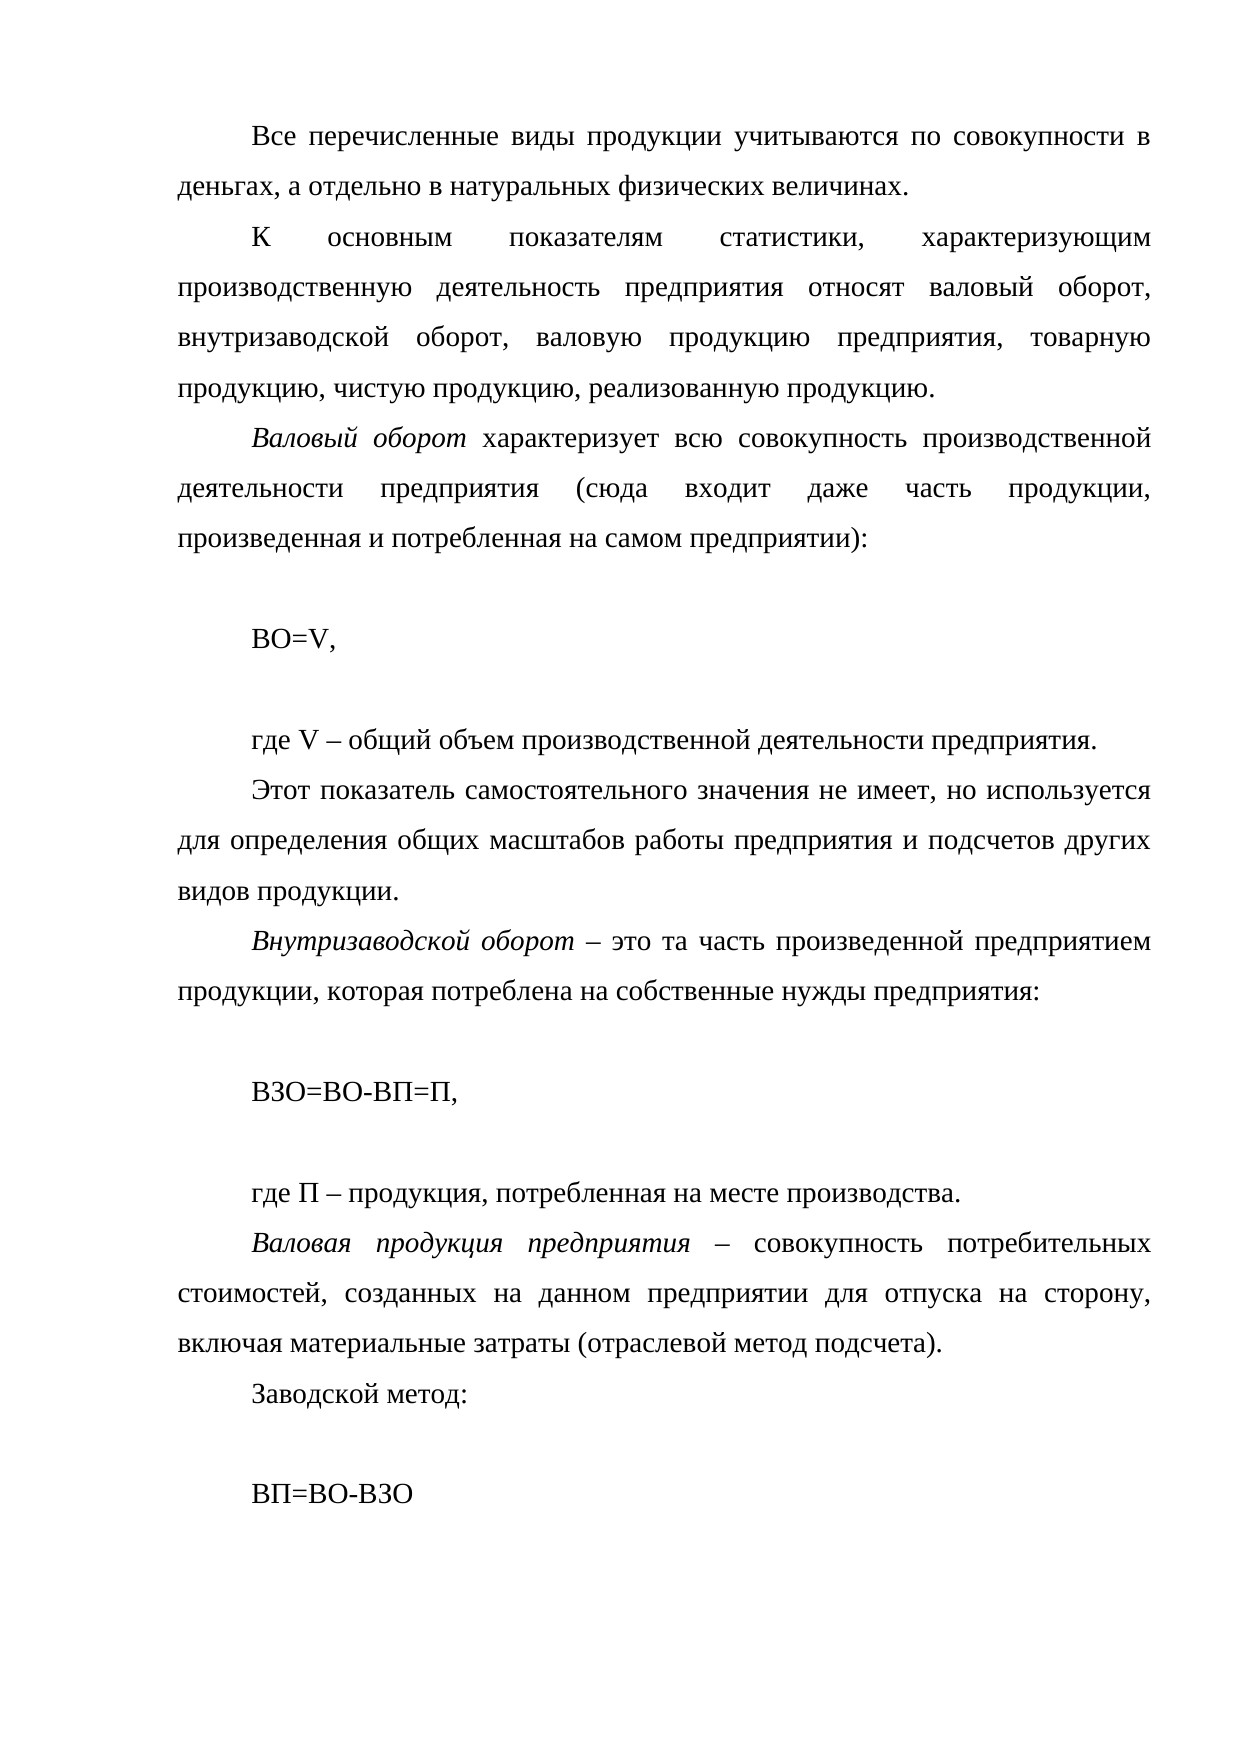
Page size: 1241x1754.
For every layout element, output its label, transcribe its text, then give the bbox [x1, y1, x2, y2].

text К основным показателям статистики, характеризующим производственную деятельность предприятия относят валовый оборот, внутризаводской оборот, валовую продукцию предприятия, товарную продукцию, чистую продукцию, реализованную продукцию. [177, 219, 1152, 403]
text Внутризаводской оборот – это та часть произведенной предприятием продукции, которая потреблена на собственные нужды предприятия: [177, 923, 1152, 1007]
text Валовый оборот характеризует всю совокупность производственной деятельности предприятия (сюда входит даже часть продукции, произведенная и потребленная на самом предприятии): [177, 420, 1152, 554]
text где V – общий объем производственной деятельности предприятия. [177, 722, 1152, 755]
text ВП=ВО-ВЗО [177, 1477, 1152, 1510]
text Валовая продукция предприятия – совокупность потребительных стоимостей, созданных на данном предприятии для отпуска на сторону, включая материальные затраты (отраслевой метод подсчета). [177, 1225, 1152, 1359]
text Все перечисленные виды продукции учитываются по совокупности в деньгах, а отдельно в натуральных физических величинах. [177, 118, 1152, 202]
text ВО=V, [177, 621, 1152, 655]
text Заводской метод: [177, 1376, 1152, 1409]
text ВЗО=ВО-ВП=П, [177, 1074, 1152, 1108]
text где П – продукция, потребленная на месте производства. [177, 1175, 1152, 1208]
text Этот показатель самостоятельного значения не имеет, но используется для определения общих масштабов работы предприятия и подсчетов других видов продукции. [177, 772, 1152, 906]
